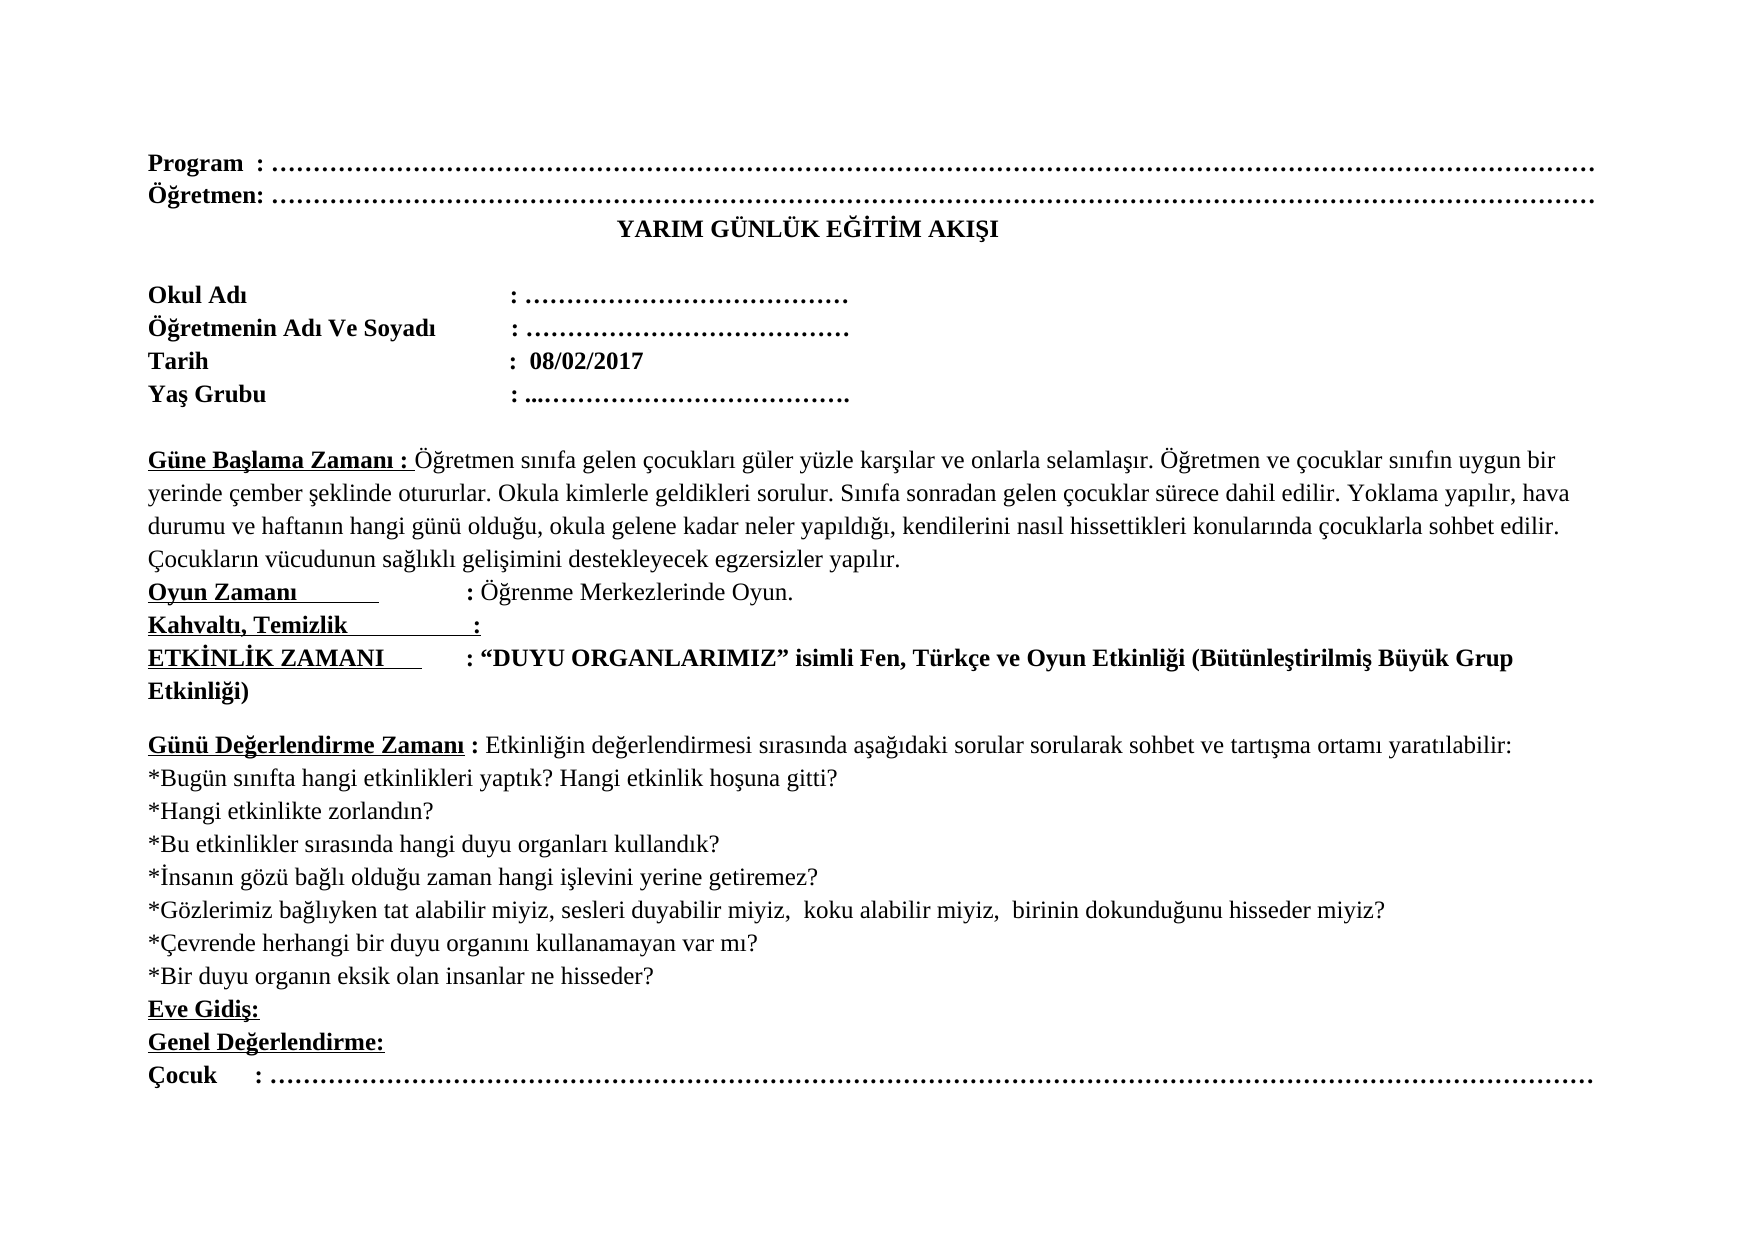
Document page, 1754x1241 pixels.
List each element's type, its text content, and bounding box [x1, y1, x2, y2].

list Çocukların vücudunun sağlıklı gelişimini destekleyecek egzersizler yapılır. [148, 544, 1606, 573]
list Oyun Zamanı : Öğrenme Merkezlerinde Oyun. Kahvaltı, Temizlik : ETKİNLİK ZAMANI : “DUYU ORGANLARIMIZ” isimli Fen, Türkçe ve Oyun Etkinliği (Bütünleştirilmiş Büyük Grup Etkinliği) [148, 577, 1606, 705]
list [148, 148, 1606, 209]
list YARIM GÜNLÜK EĞİTİM AKIŞI Okul Adı : ………………………………… Öğretmenin Adı Ve Soyadı : ………………………………… Tarih : 08/02/2017 Yaş Grubu : ...………………………………. Güne Başlama Zamanı : Öğretmen sınıfa gelen çocukları güler yüzle karşılar ve onlarla selamlaşır. Öğretmen ve çocuklar sınıfın uygun bir yerinde çember şeklinde otururlar. Okula kimlerle geldikleri sorulur. Sınıfa sonradan gelen çocuklar sürece dahil edilir. Yoklama yapılır, hava durumu ve haftanın hangi günü olduğu, okula gelene kadar neler yapıldığı, kendilerini nasıl hissettikleri konularında çocuklarla sohbet edilir. [148, 214, 1606, 539]
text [148, 730, 1606, 1089]
